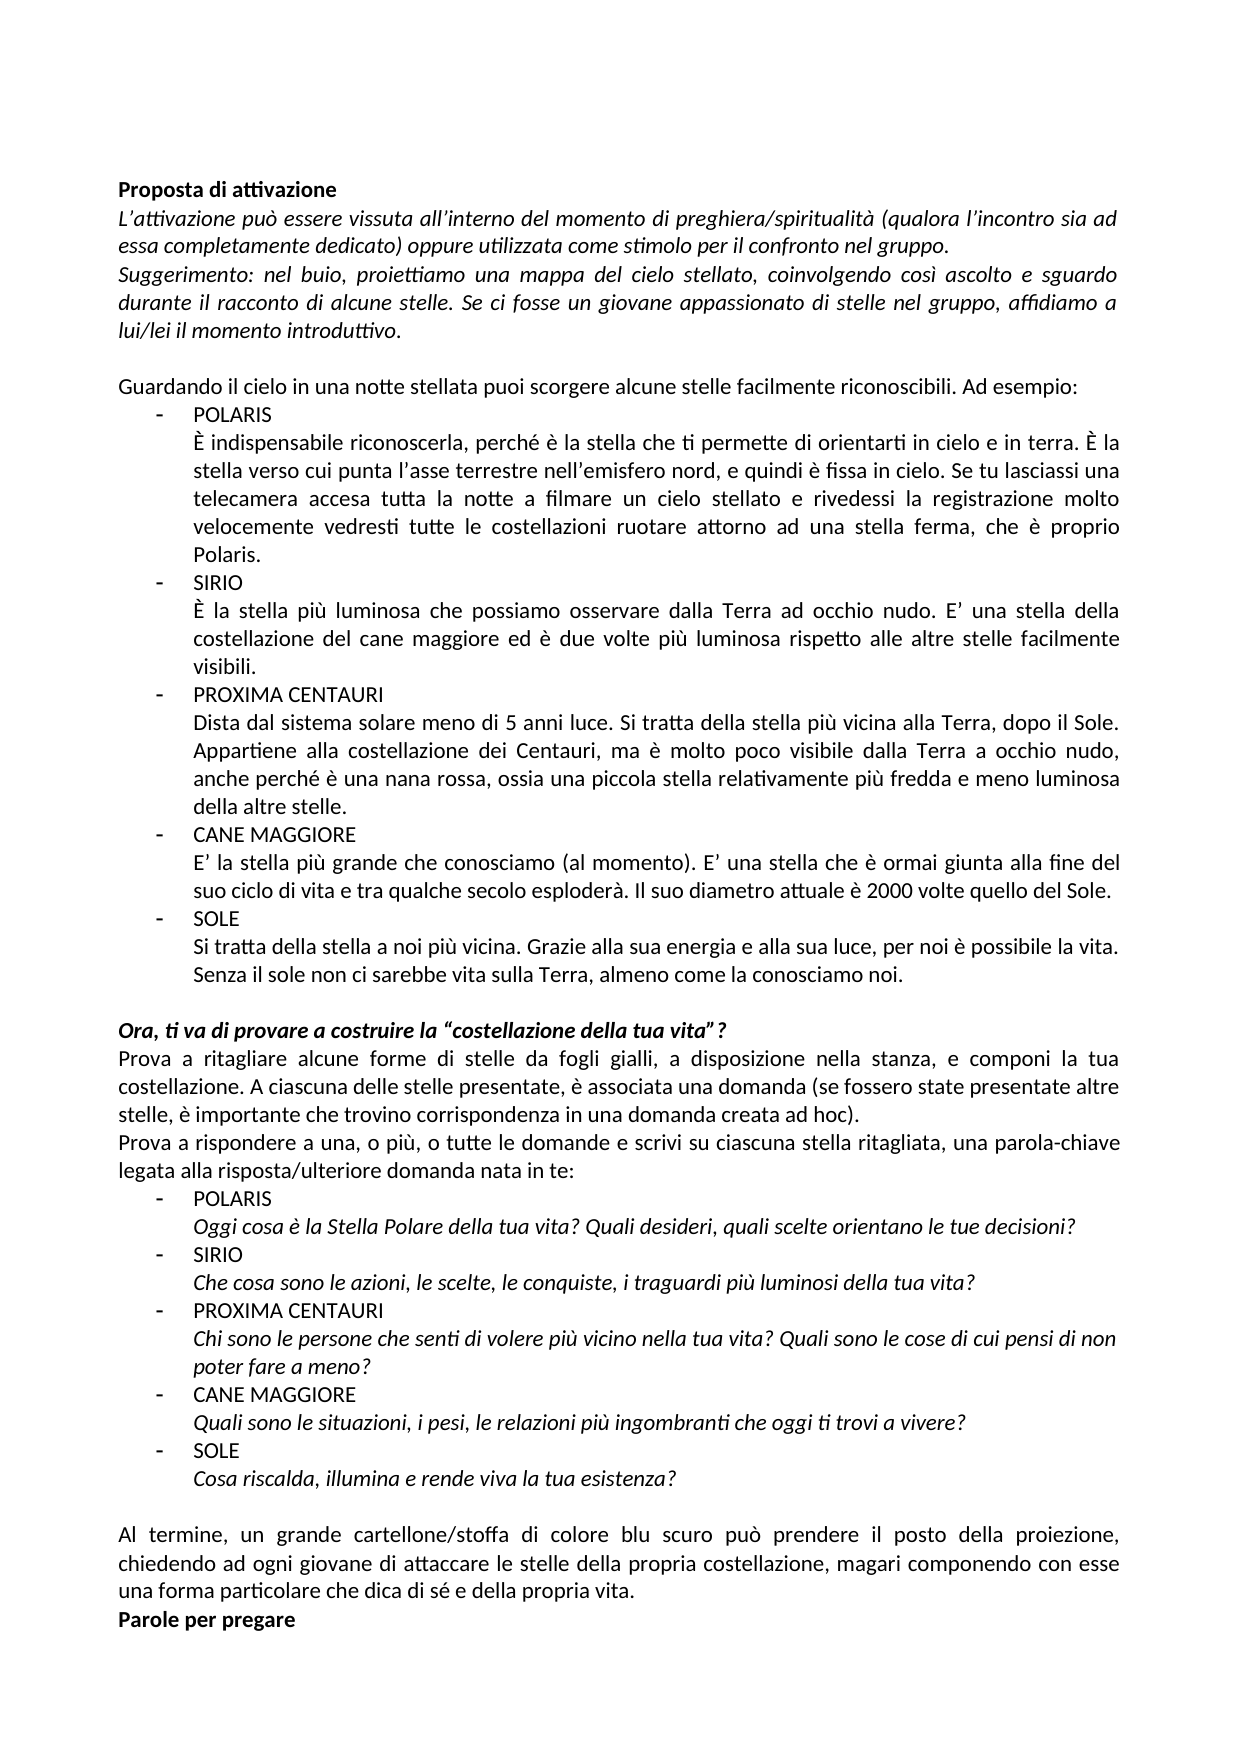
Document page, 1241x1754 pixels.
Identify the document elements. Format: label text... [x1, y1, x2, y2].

text Parole per pregare [118, 1605, 1122, 1633]
text Proposta di attivazione [118, 176, 1122, 204]
text Al termine, un grande cartellone/stoffa di colore blu scuro può prendere il posto della proiezione, chiedendo ad ogni giovane di attaccare le stelle della propria costellazione, magari componendo con esse una forma particolare che dica di sé e della propria vita. [118, 1521, 1122, 1605]
text Ora, ti va di provare a costruire la “costellazione della tua vita”? [118, 1016, 1122, 1044]
list È la stella più luminosa che possiamo osservare dalla Terra ad occhio nudo. E’ una stella della costellazione del cane maggiore ed è due volte più luminosa rispetto alle altre stelle facilmente visibili. [193, 596, 1122, 680]
list POLARIS [156, 1184, 1122, 1212]
list Cosa riscalda, illumina e rende viva la tua esistenza? [193, 1464, 1122, 1493]
list Quali sono le situazioni, i pesi, le relazioni più ingombranti che oggi ti trovi a vivere? [193, 1408, 1122, 1437]
list Si tratta della stella a noi più vicina. Grazie alla sua energia e alla sua luce, per noi è possibile la vita. Senza il sole non ci sarebbe vita sulla Terra, almeno come la conosciamo noi. [193, 932, 1122, 988]
text Prova a ritagliare alcune forme di stelle da fogli gialli, a disposizione nella stanza, e componi la tua costellazione. A ciascuna delle stelle presentate, è associata una domanda (se fossero state presentate altre stelle, è importante che trovino corrispondenza in una domanda creata ad hoc). [118, 1044, 1122, 1128]
list SIRIO [156, 1240, 1122, 1268]
list È indispensabile riconoscerla, perché è la stella che ti permette di orientarti in cielo e in terra. È la stella verso cui punta l’asse terrestre nell’emisfero nord, e quindi è fissa in cielo. Se tu lasciassi una telecamera accesa tutta la notte a filmare un cielo stellato e rivedessi la registrazione molto velocemente vedresti tutte le costellazioni ruotare attorno ad una stella ferma, che è proprio Polaris. [193, 428, 1122, 568]
list Che cosa sono le azioni, le scelte, le conquiste, i traguardi più luminosi della tua vita? [193, 1268, 1122, 1296]
text Guardando il cielo in una notte stellata puoi scorgere alcune stelle facilmente riconoscibili. Ad esempio: [118, 372, 1122, 400]
text Suggerimento: nel buio, proiettiamo una mappa del cielo stellato, coinvolgendo così ascolto e sguardo durante il racconto di alcune stelle. Se ci fosse un giovane appassionato di stelle nel gruppo, affidiamo a lui/lei il momento introduttivo. [118, 260, 1122, 344]
list PROXIMA CENTAURI [156, 680, 1122, 708]
text L’attivazione può essere vissuta all’interno del momento di preghiera/spiritualità (qualora l’incontro sia ad essa completamente dedicato) oppure utilizzata come stimolo per il confronto nel gruppo. [118, 204, 1122, 260]
list CANE MAGGIORE [156, 1381, 1122, 1408]
list PROXIMA CENTAURI [156, 1296, 1122, 1324]
list Oggi cosa è la Stella Polare della tua vita? Quali desideri, quali scelte orientano le tue decisioni? [193, 1212, 1122, 1240]
list SOLE [156, 1437, 1122, 1464]
list Dista dal sistema solare meno di 5 anni luce. Si tratta della stella più vicina alla Terra, dopo il Sole. Appartiene alla costellazione dei Centauri, ma è molto poco visibile dalla Terra a occhio nudo, anche perché è una nana rossa, ossia una piccola stella relativamente più fredda e meno luminosa della altre stelle. [193, 708, 1122, 820]
list E’ la stella più grande che conosciamo (al momento). E’ una stella che è ormai giunta alla fine del suo ciclo di vita e tra qualche secolo esploderà. Il suo diametro attuale è 2000 volte quello del Sole. [193, 848, 1122, 904]
list CANE MAGGIORE [156, 820, 1122, 848]
list SIRIO [156, 568, 1122, 596]
list Chi sono le persone che senti di volere più vicino nella tua vita? Quali sono le cose di cui pensi di non poter fare a meno? [193, 1324, 1122, 1381]
text Prova a rispondere a una, o più, o tutte le domande e scrivi su ciascuna stella ritagliata, una parola-chiave legata alla risposta/ulteriore domanda nata in te: [118, 1128, 1122, 1184]
list SOLE [156, 904, 1122, 932]
list POLARIS [156, 400, 1122, 428]
